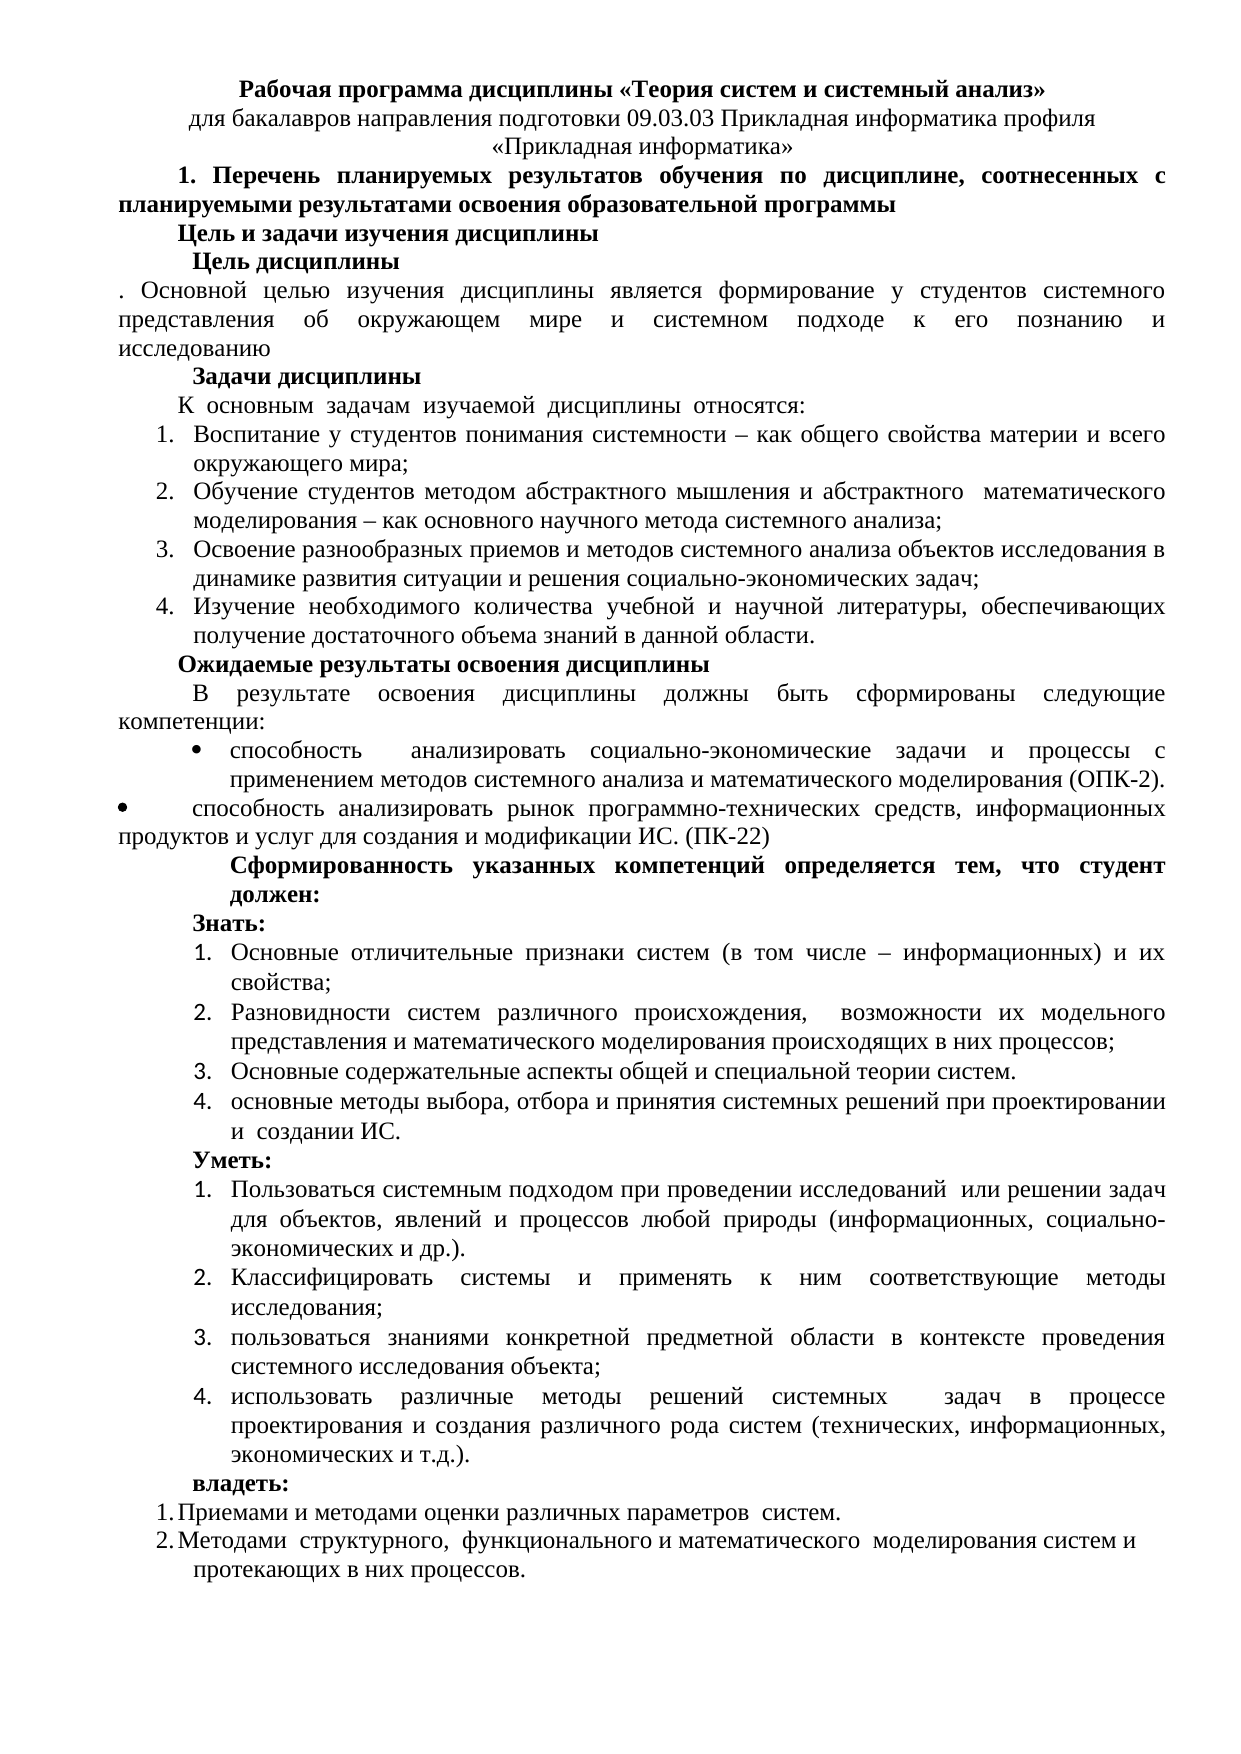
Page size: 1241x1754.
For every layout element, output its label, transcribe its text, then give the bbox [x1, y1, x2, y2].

list для бакалавров направления подготовки 09.03.03 Прикладная информатика профиля «Прикладная информатика» [118, 103, 1167, 160]
text владеть: [118, 1468, 1167, 1497]
list Пользоваться системным подходом при проведении исследований или решении задач для объектов, явлений и процессов любой природы (информационных, социально-экономических и др.). [193, 1173, 1167, 1261]
list пользоваться знаниями конкретной предметной области в контексте проведения системного исследования объекта; [193, 1321, 1167, 1380]
list Методами структурного, функционального и математического моделирования систем и протекающих в них процессов. [156, 1526, 1167, 1583]
text Знать: [118, 908, 1167, 936]
list Воспитание у студентов понимания системности – как общего свойства материи и всего окружающего мира; [156, 419, 1167, 476]
list использовать различные методы решений системных задач в процессе проектирования и создания различного рода систем (технических, информационных, экономических и т.д.). [193, 1380, 1167, 1468]
subtitle Ожидаемые результаты освоения дисциплины [177, 649, 1167, 678]
list Разновидности систем различного происхождения, возможности их модельного представления и математического моделирования происходящих в них процессов; [193, 996, 1167, 1055]
list Приемами и методами оценки различных параметров систем. [156, 1497, 1167, 1526]
list способность анализировать социально-экономические задачи и процессы с применением методов системного анализа и математического моделирования (ОПК-2). [192, 735, 1167, 793]
text Сформированность указанных компетенций определяется тем, что студент должен: [229, 850, 1167, 908]
list Классифицировать системы и применять к ним соответствующие методы исследования; [193, 1261, 1167, 1321]
list основные методы выбора, отбора и принятия системных решений при проектировании и создании ИС. [193, 1085, 1167, 1145]
text . Основной целью изучения дисциплины является формирование у студентов системного представления об окружающем мире и системном подходе к его познанию и исследованию [118, 275, 1167, 361]
list Обучение студентов методом абстрактного мышления и абстрактного математического моделирования – как основного научного метода системного анализа; [156, 476, 1167, 534]
list Рабочая программа дисциплины «Теория систем и системный анализ» [118, 74, 1167, 103]
list Изучение необходимого количества учебной и научной литературы, обеспечивающих получение достаточного объема знаний в данной области. [156, 591, 1167, 649]
text Уметь: [118, 1145, 1167, 1173]
list Основные содержательные аспекты общей и специальной теории систем. [193, 1055, 1167, 1085]
subtitle 1. Перечень планируемых результатов обучения по дисциплине, соотнесенных с планируемыми результатами освоения образовательной программы [118, 160, 1167, 218]
text К основным задачам изучаемой дисциплины относятся: [118, 390, 1167, 419]
text Задачи дисциплины [118, 361, 1167, 390]
subtitle Цель и задачи изучения дисциплины [177, 218, 1167, 246]
list Основные отличительные признаки систем (в том числе – информационных) и их свойства; [193, 936, 1167, 996]
list Освоение разнообразных приемов и методов системного анализа объектов исследования в динамике развития ситуации и решения социально-экономических задач; [156, 534, 1167, 591]
text В результате освоения дисциплины должны быть сформированы следующие компетенции: [118, 678, 1167, 735]
list способность анализировать рынок программно-технических средств, информационных продуктов и услуг для создания и модификации ИС. (ПК-22) [118, 793, 1167, 850]
text Цель дисциплины [118, 246, 1167, 275]
